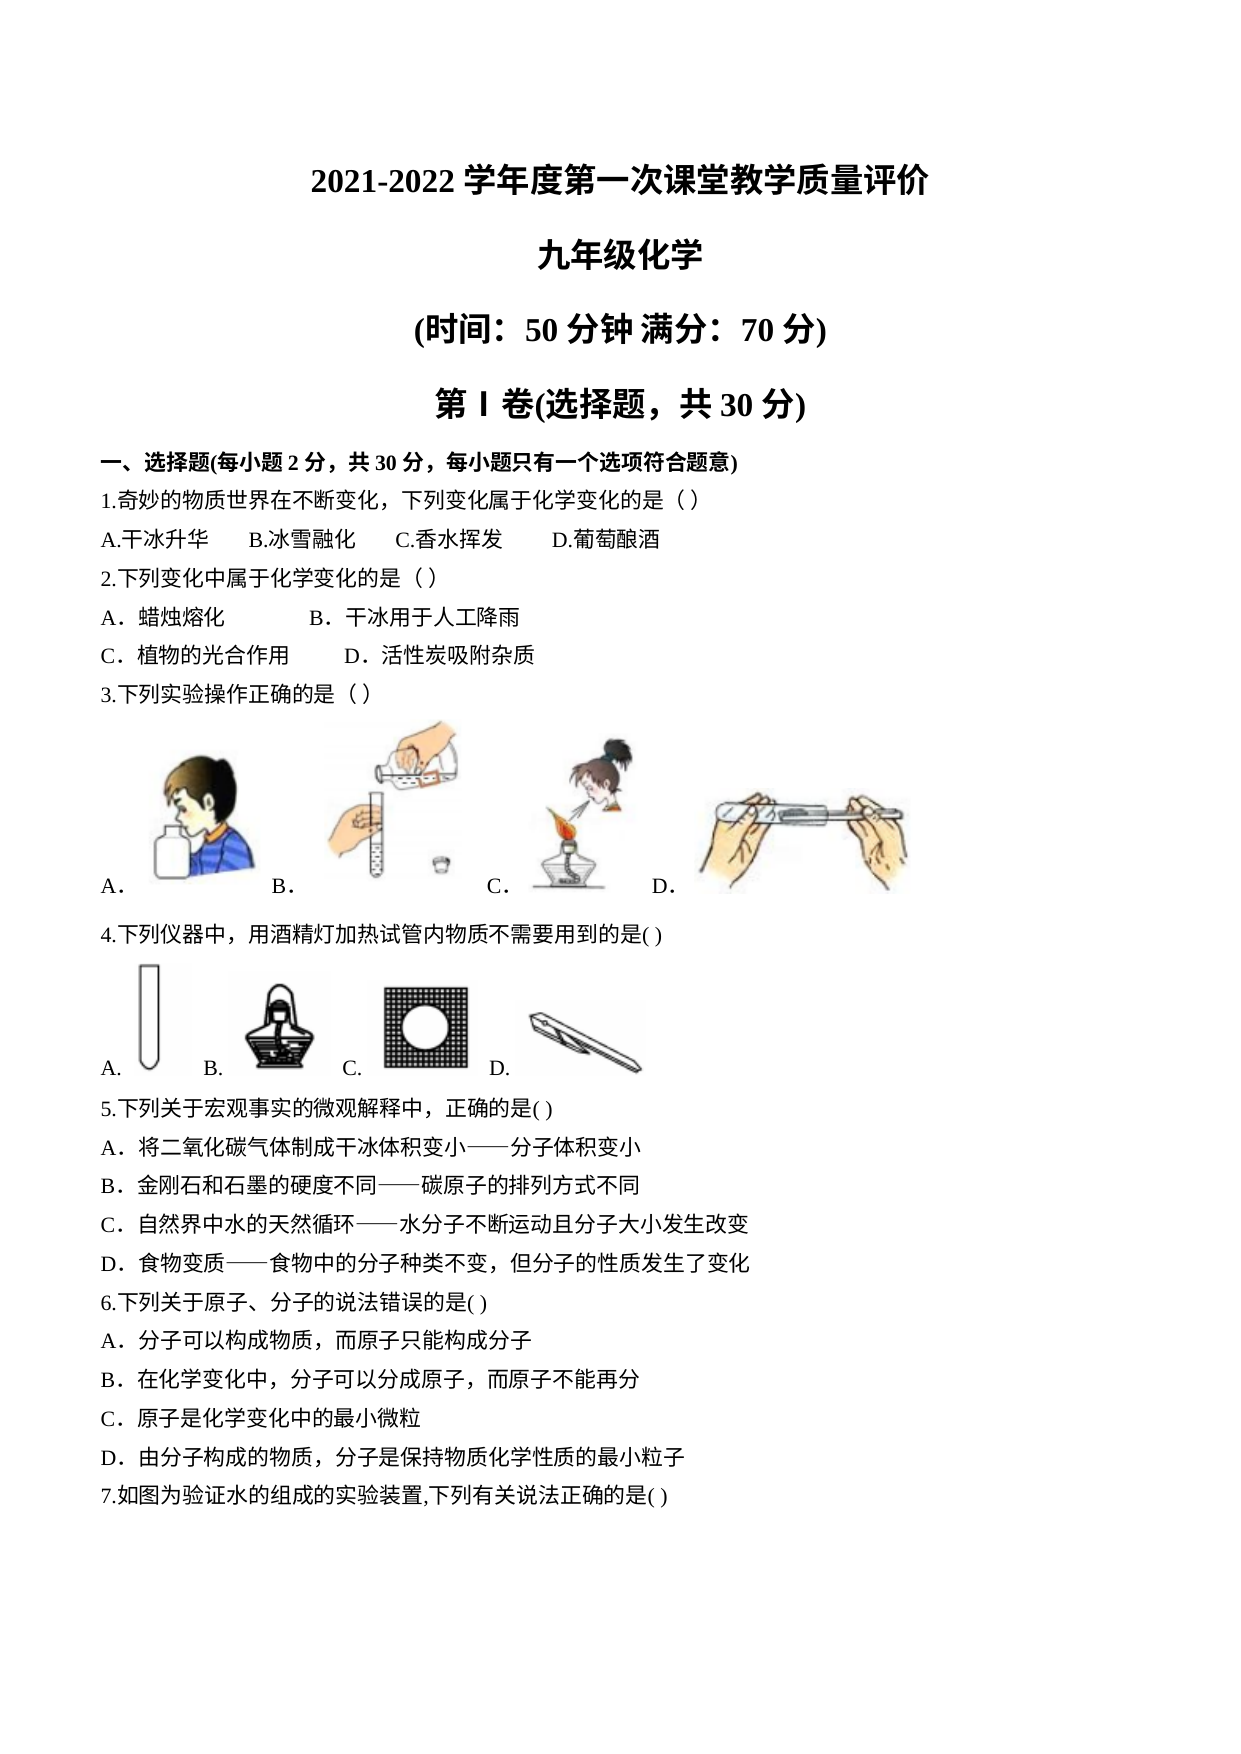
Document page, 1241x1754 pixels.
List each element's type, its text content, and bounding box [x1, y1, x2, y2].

text C．自然界中水的天然循环——水分子不断运动且分子大小发生改变 [100, 1207, 1140, 1239]
text (时间：50 分钟 满分：70 分) [100, 295, 1140, 360]
text D．由分子构成的物质，分子是保持物质化学性质的最小粒子 [100, 1439, 1140, 1472]
text 6.下列关于原子、分子的说法错误的是( ) [100, 1284, 1140, 1317]
text 2021-2022 学年度第一次课堂教学质量评价 [100, 146, 1140, 211]
text 3.下列实验操作正确的是（ ） [100, 677, 1140, 709]
text C．原子是化学变化中的最小微粒 [100, 1401, 1140, 1433]
picture [228, 971, 332, 1076]
text 1.奇妙的物质世界在不断变化，下列变化属于化学变化的是（ ） [100, 483, 1140, 515]
text B．金刚石和石墨的硬度不同——碳原子的排列方式不同 [100, 1168, 1140, 1201]
text 7.如图为验证水的组成的实验装置,下列有关说法正确的是( ) [100, 1478, 1140, 1511]
text C．植物的光合作用 D．活性炭吸附杂质 [100, 638, 1140, 670]
picture [143, 741, 262, 894]
text A.干冰升华 B.冰雪融化 C.香水挥发 D.葡萄酿酒 [100, 522, 1140, 554]
text A．蜡烛熔化 B．干冰用于人工降雨 [100, 599, 1140, 632]
text B．在化学变化中，分子可以分成原子，而原子不能再分 [100, 1362, 1140, 1394]
picture [694, 788, 917, 894]
text 一、选择题(每小题 2 分，共 30 分，每小题只有一个选项符合题意) [100, 444, 1140, 477]
text 九年级化学 [100, 220, 1140, 285]
text 4.下列仪器中，用酒精灯加热试管内物质不需要用到的是( ) [100, 917, 1140, 949]
picture [367, 980, 479, 1076]
picture [126, 955, 193, 1076]
picture [515, 1000, 656, 1076]
text 第Ⅰ卷(选择题，共 30 分) [100, 369, 1140, 434]
text 5.下列关于宏观事实的微观解释中，正确的是( ) [100, 1091, 1140, 1123]
text D．食物变质——食物中的分子种类不变，但分子的性质发生了变化 [100, 1246, 1140, 1278]
text 2.下列变化中属于化学变化的是（ ） [100, 560, 1140, 593]
text A．将二氧化碳气体制成干冰体积变小——分子体积变小 [100, 1129, 1140, 1162]
picture [312, 715, 477, 894]
picture [527, 729, 642, 894]
text A．分子可以构成物质，而原子只能构成分子 [100, 1323, 1140, 1356]
